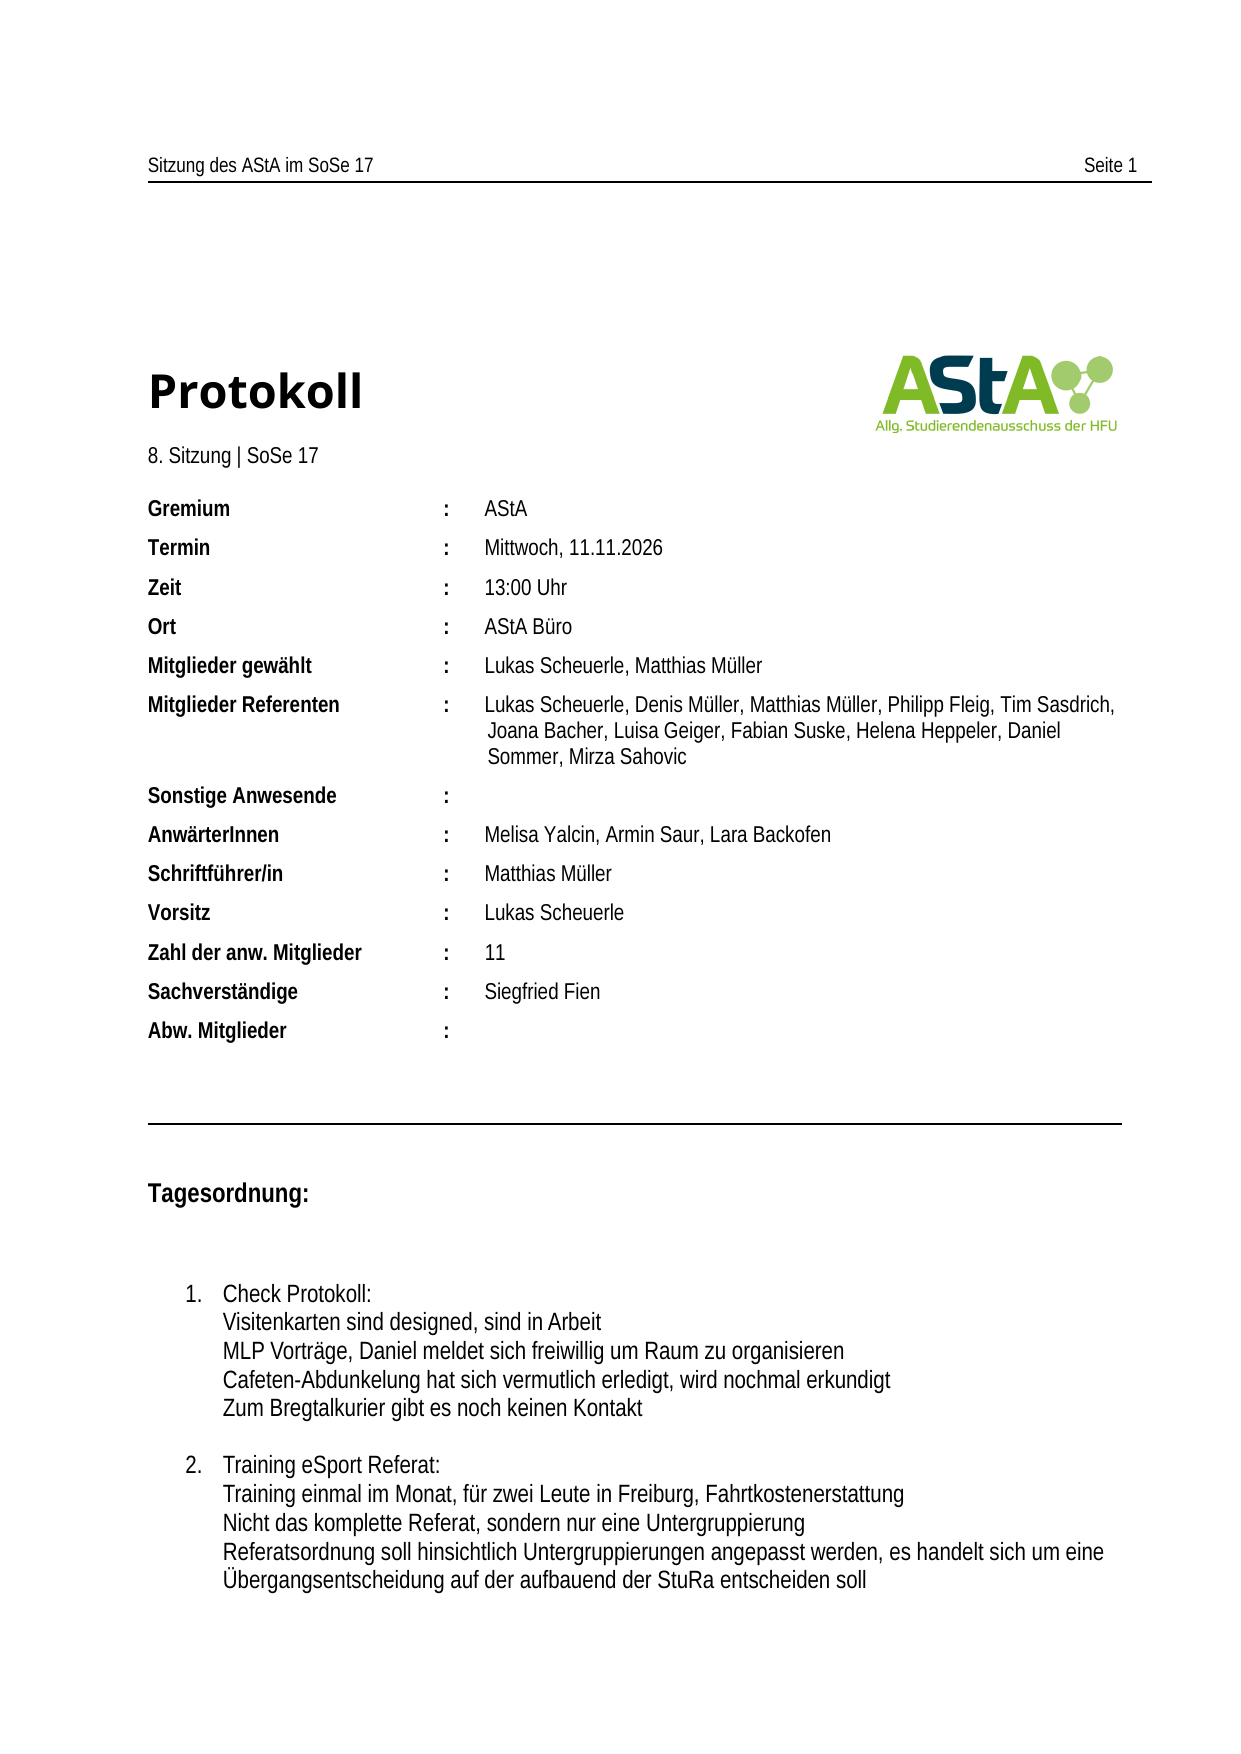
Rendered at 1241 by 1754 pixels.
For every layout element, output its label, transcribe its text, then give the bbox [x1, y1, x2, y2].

text Abw. Mitglieder : [148, 1017, 1122, 1043]
text Tagesordnung: [148, 1178, 1122, 1209]
list Zum Bregtalkurier gibt es noch keinen Kontakt [223, 1393, 1122, 1422]
picture [870, 272, 1123, 525]
text 8. Sitzung | SoSe 17 [148, 442, 870, 468]
text AnwärterInnen : Melisa Yalcin, Armin Saur, Lara Backofen [148, 821, 1122, 847]
list Training eSport Referat: [185, 1451, 1122, 1479]
list Visitenkarten sind designed, sind in Arbeit [223, 1307, 1122, 1336]
text Gremium : AStA [148, 494, 870, 521]
text Ort : AStA Büro [148, 613, 1122, 639]
text Protokoll [148, 359, 870, 423]
text Termin : Mittwoch, 05.05.2017 [148, 534, 1122, 560]
text Zeit : 13:00 Uhr [148, 573, 1122, 600]
list Check Protokoll: [185, 1279, 1122, 1307]
text Zahl der anw. Mitglieder : 11 [148, 939, 1122, 965]
text Schriftführer/in : Matthias Müller [148, 860, 1122, 886]
list MLP Vorträge, Daniel meldet sich freiwillig um Raum zu organisieren [223, 1336, 1122, 1364]
list Referatsordnung soll hinsichtlich Untergruppierungen angepasst werden, es handelt sich um eine Übergangsentscheidung auf der aufbauend der StuRa entscheiden soll [223, 1536, 1122, 1594]
text Sonstige Anwesende : [148, 782, 1122, 808]
text Mitglieder gewählt : Lukas Scheuerle, Matthias Müller [148, 652, 1122, 678]
text Mitglieder Referenten : Lukas Scheuerle, Denis Müller, Matthias Müller, Philipp Fleig, Tim Sasdrich, Joana Bacher, Luisa Geiger, Fabian Suske, Helena Heppeler, Daniel Sommer, Mirza Sahovic [148, 691, 1122, 770]
list Training einmal im Monat, für zwei Leute in Freiburg, Fahrtkostenerstattung [223, 1479, 1122, 1508]
text Sachverständige : Siegfried Fien [148, 978, 1122, 1004]
list Nicht das komplette Referat, sondern nur eine Untergruppierung [223, 1508, 1122, 1536]
text Vorsitz : Lukas Scheuerle [148, 899, 1122, 926]
list Cafeten-Abdunkelung hat sich vermutlich erledigt, wird nochmal erkundigt [223, 1364, 1122, 1393]
